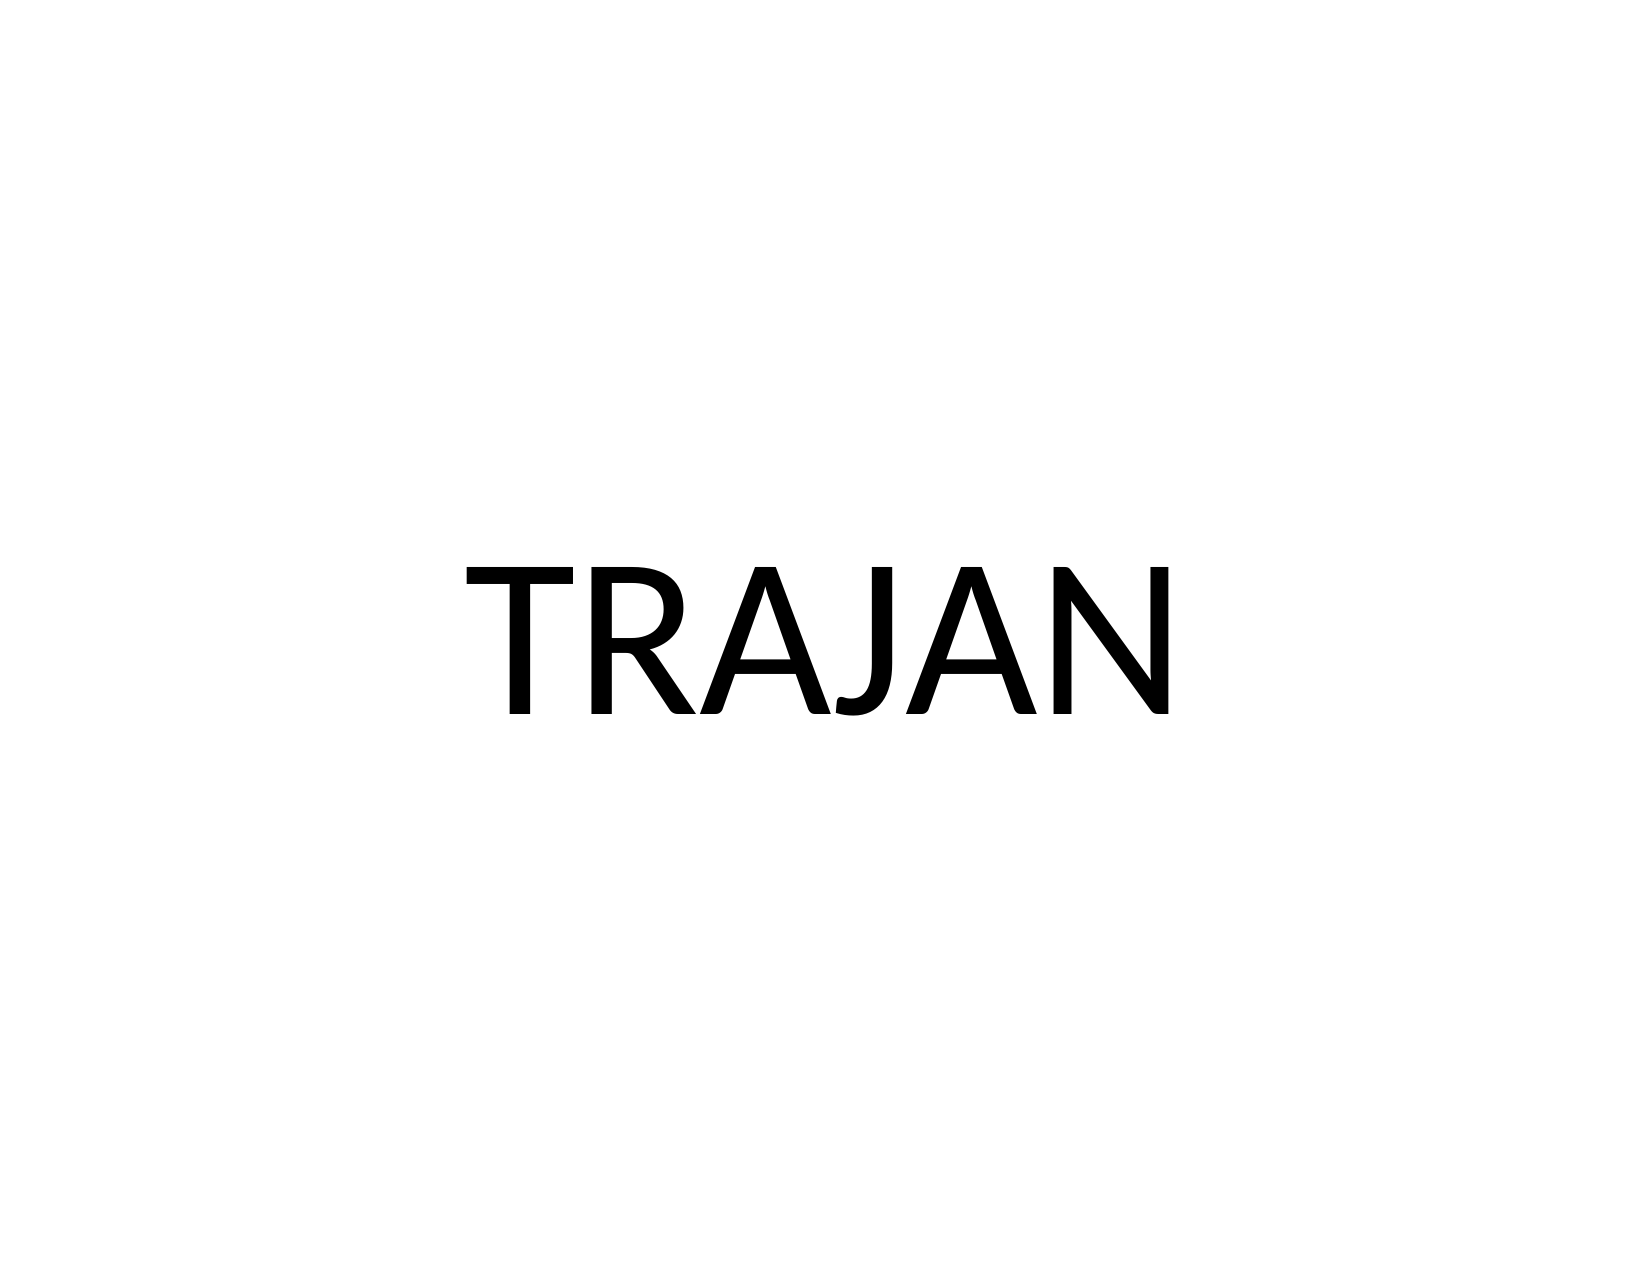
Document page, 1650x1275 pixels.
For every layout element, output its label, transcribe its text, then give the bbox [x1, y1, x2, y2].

text TRAJAN [150, 492, 1500, 772]
